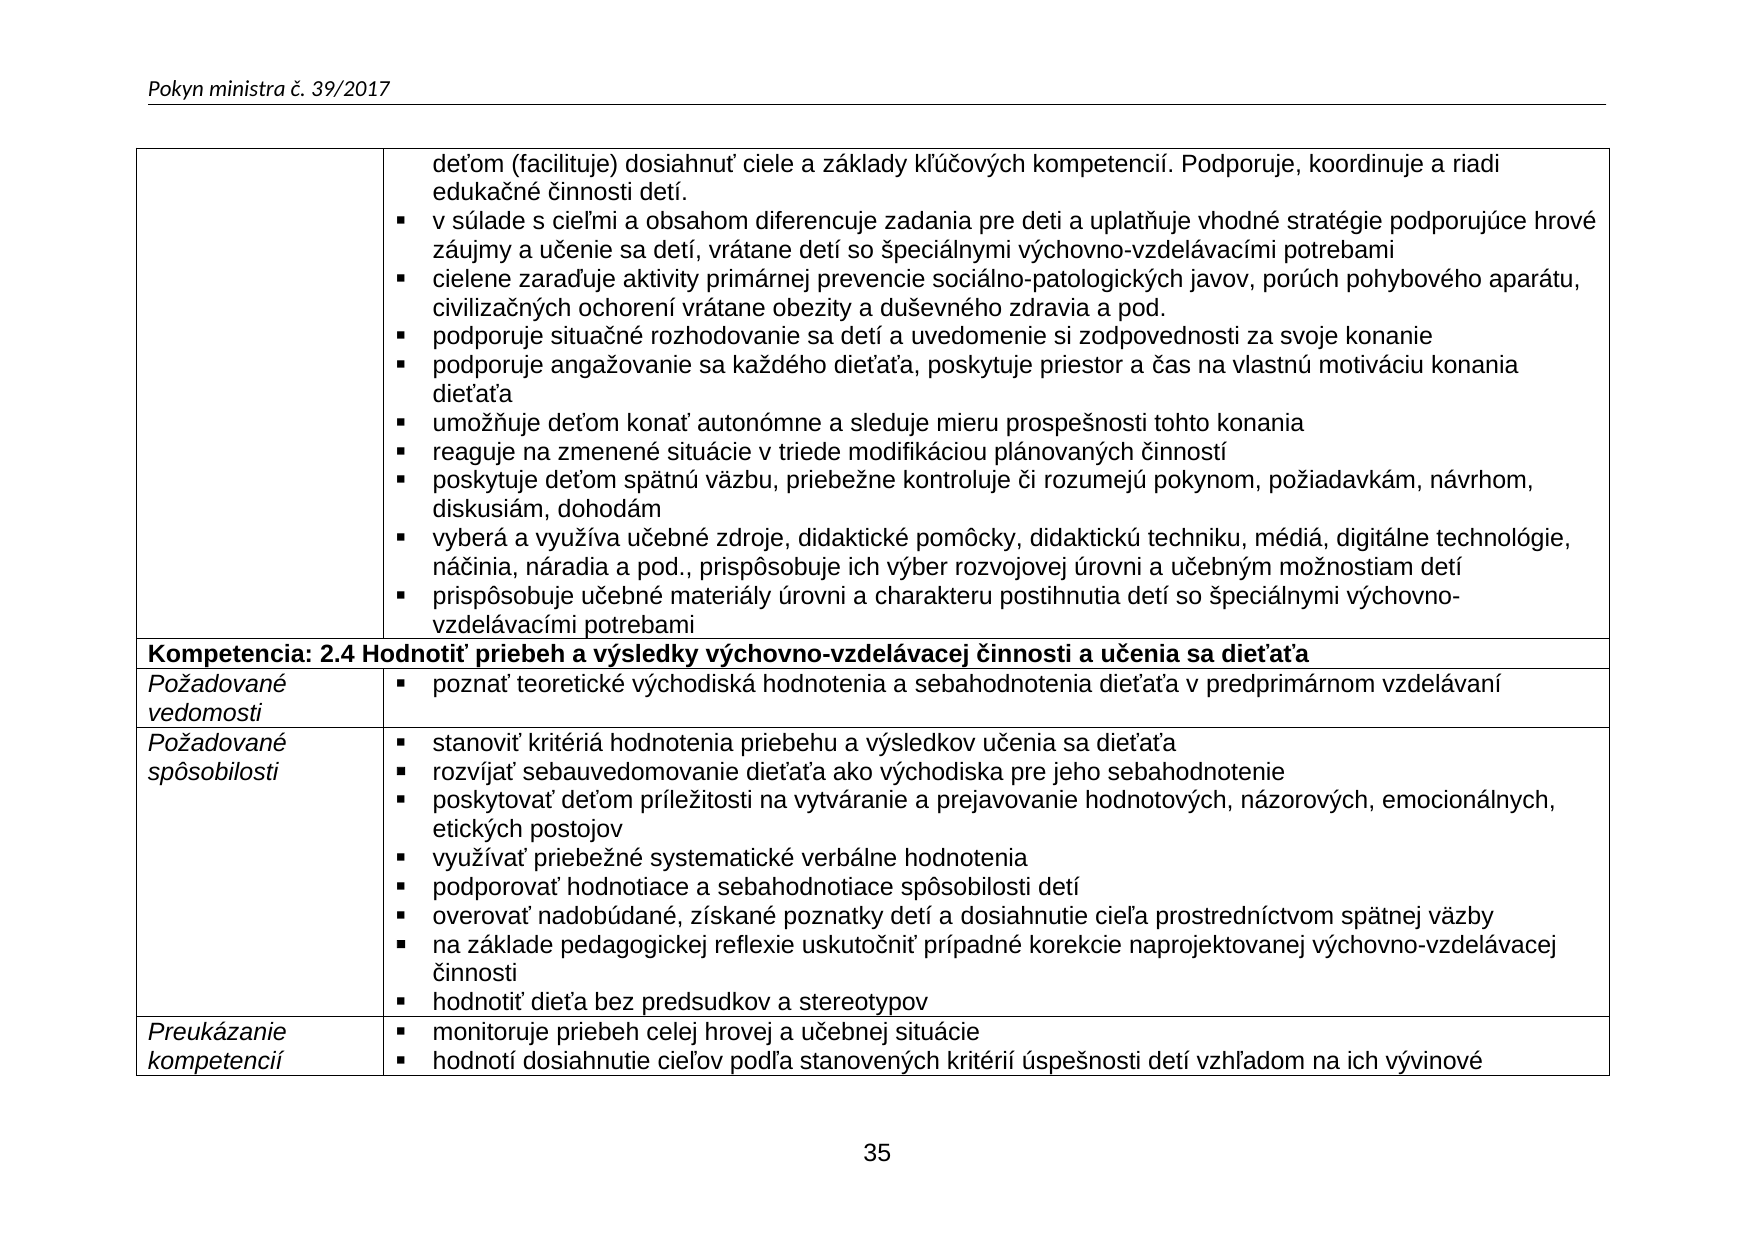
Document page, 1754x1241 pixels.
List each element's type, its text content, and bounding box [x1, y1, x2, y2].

table_cell Požadované spôsobilosti [137, 728, 383, 1016]
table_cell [137, 149, 383, 638]
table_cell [384, 1017, 1609, 1075]
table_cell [137, 1017, 383, 1075]
table_cell stanoviť kritériá hodnotenia priebehu a výsledkov učenia sa dieťaťa rozvíjať sebauvedomovanie dieťaťa ako východiska pre jeho sebahodnotenie poskytovať deťom príležitosti na vytváranie a prejavovanie hodnotových, názorových, emocionálnych, etických postojov využívať priebežné systematické verbálne hodnotenia podporovať hodnotiace a sebahodnotiace spôsobilosti detí overovať nadobúdané, získané poznatky detí a dosiahnutie cieľa prostredníctvom spätnej väzby na základe pedagogickej reflexie uskutočniť prípadné korekcie naprojektovanej výchovno-vzdelávacej činnosti hodnotiť dieťa bez predsudkov a stereotypov [384, 728, 1609, 1016]
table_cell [384, 149, 1609, 638]
table_cell Požadované vedomosti [137, 669, 383, 727]
table_cell poznať teoretické východiská hodnotenia a sebahodnotenia dieťaťa v predprimárnom vzdelávaní [384, 669, 1609, 727]
table_cell Kompetencia: 2.4 Hodnotiť priebeh a výsledky výchovno-vzdelávacej činnosti a učenia sa dieťaťa [137, 639, 1609, 668]
